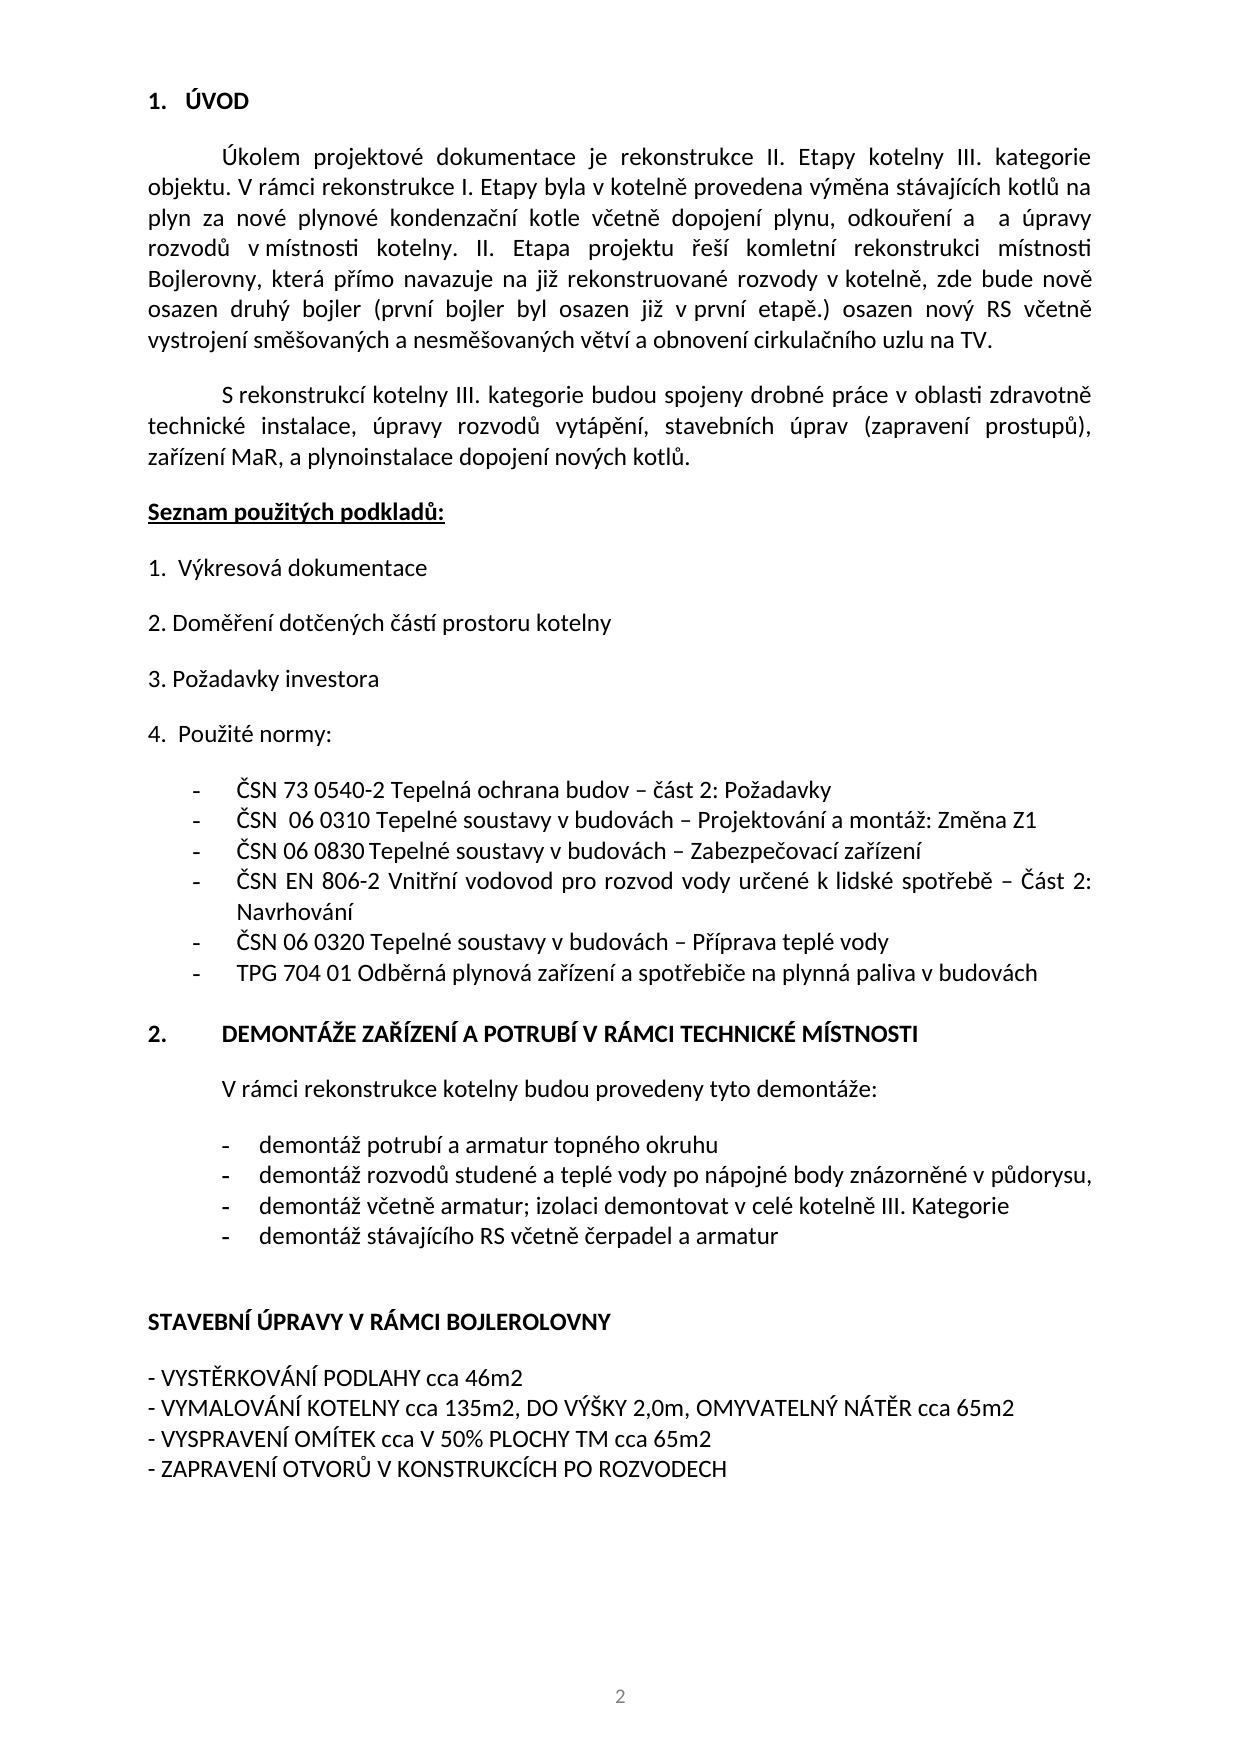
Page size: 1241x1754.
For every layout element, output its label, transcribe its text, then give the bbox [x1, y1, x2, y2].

list DEMONTÁŽE ZAŘÍZENÍ A POTRUBÍ V RÁMCI TECHNICKÉ MÍSTNOSTI [148, 1018, 1092, 1048]
text 4. Použité normy: [148, 718, 1092, 749]
text - VYMALOVÁNÍ KOTELNY cca 135m2, DO VÝŠKY 2,0m, OMYVATELNÝ NÁTĚR cca 65m2 [148, 1393, 1092, 1423]
text - VYSTĚRKOVÁNÍ PODLAHY cca 46m2 [148, 1362, 1092, 1393]
text - VYSPRAVENÍ OMÍTEK cca V 50% PLOCHY TM cca 65m2 [148, 1423, 1092, 1454]
text 3. Požadavky investora [148, 663, 1092, 693]
list demontáž potrubí a armatur topného okruhu [221, 1129, 1092, 1159]
list ÚVOD [148, 85, 1092, 116]
list demontáž rozvodů studené a teplé vody po nápojné body znázorněné v půdorysu, [221, 1159, 1092, 1190]
text - ZAPRAVENÍ OTVORŮ V KONSTRUKCÍCH PO ROZVODECH [148, 1454, 1092, 1484]
text V rámci rekonstrukce kotelny budou provedeny tyto demontáže: [148, 1073, 1092, 1104]
text S rekonstrukcí kotelny III. kategorie budou spojeny drobné práce v oblasti zdravotně technické instalace, úpravy rozvodů vytápění, stavebních úprav (zapravení prostupů), zařízení MaR, a plynoinstalace dopojení nových kotlů. [148, 379, 1092, 471]
text Seznam použitých podkladů: [148, 496, 1092, 527]
text 1. Výkresová dokumentace [148, 552, 1092, 582]
list ČSN 73 0540-2 Tepelná ochrana budov – část 2: Požadavky [192, 774, 1092, 804]
list TPG 704 01 Odběrná plynová zařízení a spotřebiče na plynná paliva v budovách [192, 957, 1092, 987]
text Úkolem projektové dokumentace je rekonstrukce II. Etapy kotelny III. kategorie objektu. V rámci rekonstrukce I. Etapy byla v kotelně provedena výměna stávajících kotlů na plyn za nové plynové kondenzační kotle včetně dopojení plynu, odkouření a a úpravy rozvodů v místnosti kotelny. II. Etapa projektu řeší komletní rekonstrukci místnosti Bojlerovny, která přímo navazuje na již rekonstruované rozvody v kotelně, zde bude nově osazen druhý bojler (první bojler byl osazen již v první etapě.) osazen nový RS včetně vystrojení směšovaných a nesměšovaných větví a obnovení cirkulačního uzlu na TV. [148, 141, 1092, 354]
text STAVEBNÍ ÚPRAVY V RÁMCI BOJLEROLOVNY [148, 1307, 1092, 1337]
list demontáž včetně armatur; izolaci demontovat v celé kotelně III. Kategorie [221, 1190, 1092, 1221]
list ČSN 06 0310 Tepelné soustavy v budovách – Projektování a montáž: Změna Z1 [192, 804, 1092, 835]
list ČSN EN 806-2 Vnitřní vodovod pro rozvod vody určené k lidské spotřebě – Část 2: Navrhování [192, 865, 1092, 926]
text 2. Doměření dotčených částí prostoru kotelny [148, 607, 1092, 638]
list ČSN 06 0830 Tepelné soustavy v budovách – Zabezpečovací zařízení [192, 835, 1092, 865]
list demontáž stávajícího RS včetně čerpadel a armatur [221, 1221, 1092, 1251]
list ČSN 06 0320 Tepelné soustavy v budovách – Příprava teplé vody [192, 926, 1092, 957]
